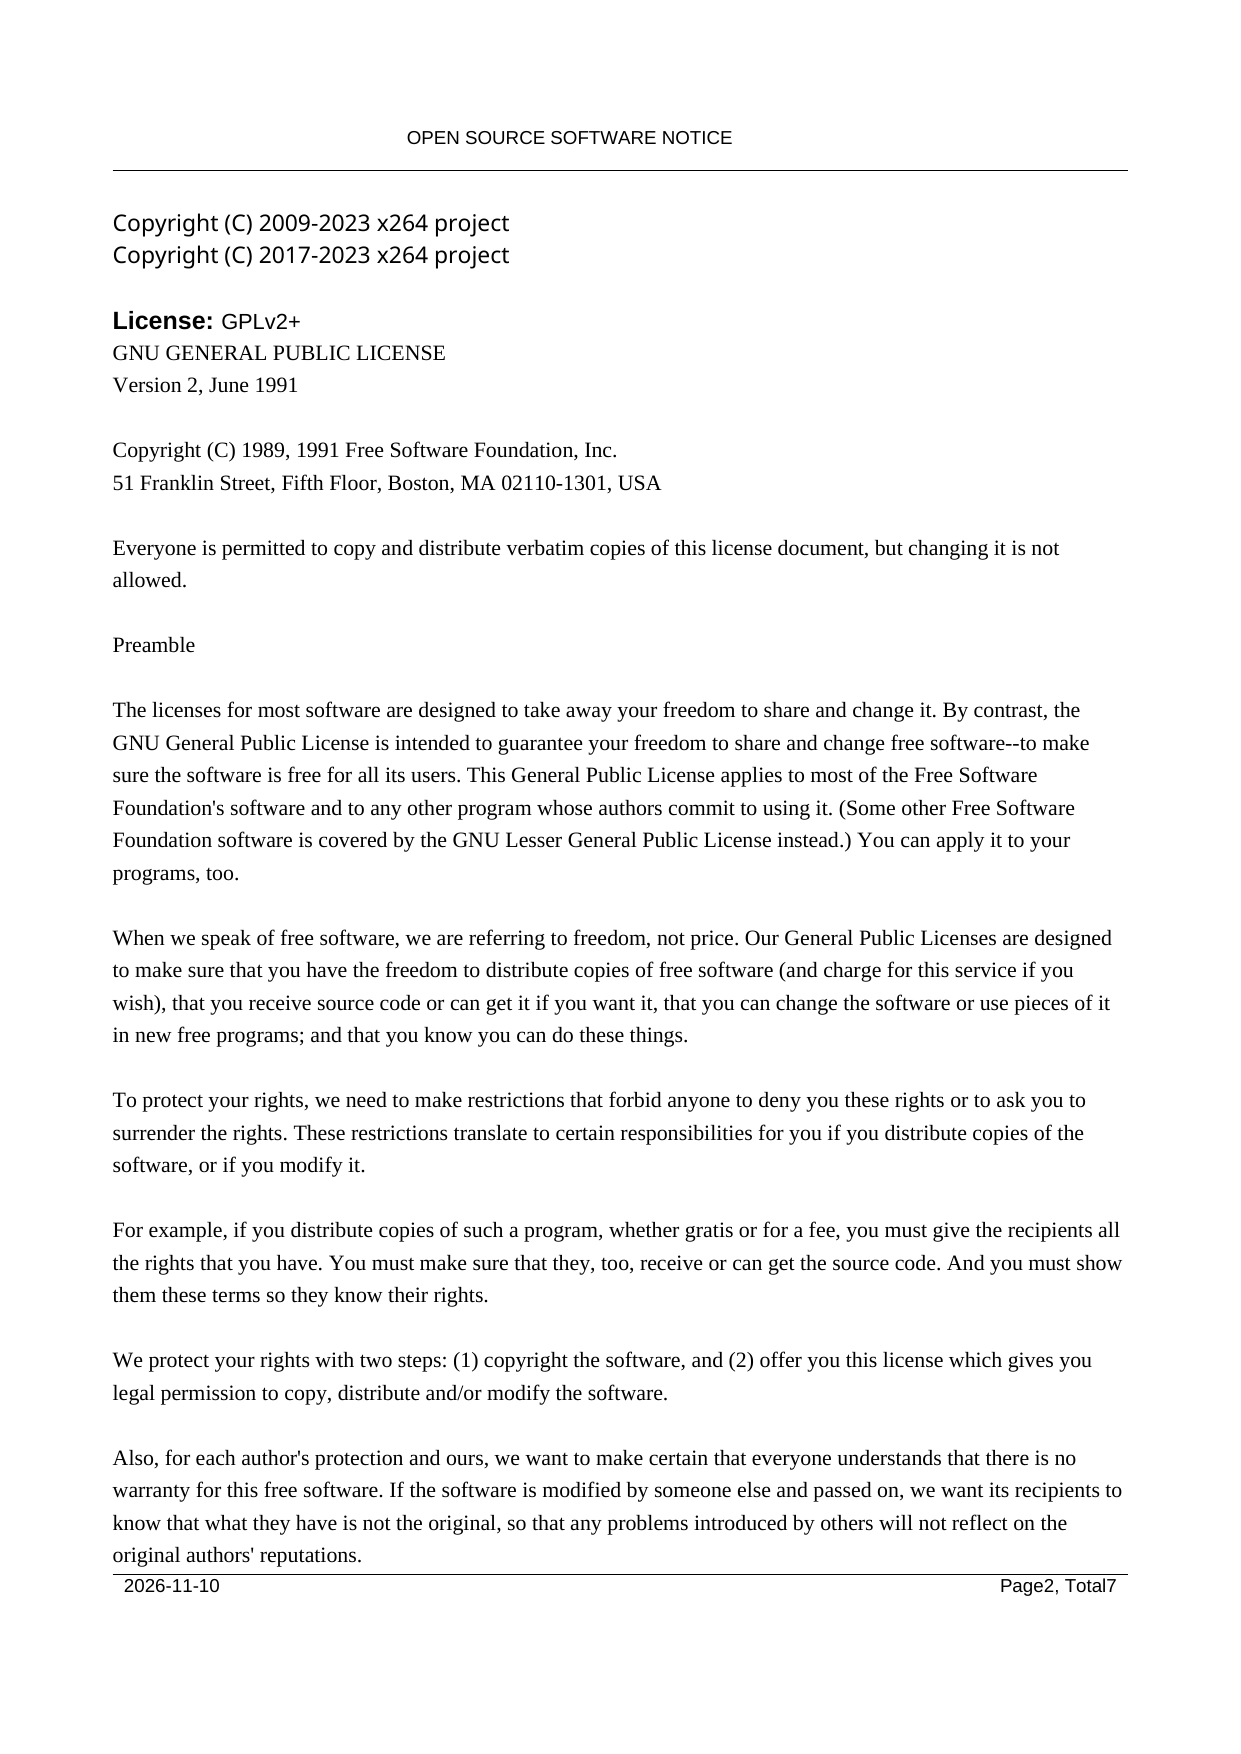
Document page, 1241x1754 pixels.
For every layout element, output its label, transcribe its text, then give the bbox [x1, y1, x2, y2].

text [112, 336, 1128, 1571]
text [112, 206, 1128, 304]
text License: GPLv2+ [112, 304, 1128, 336]
